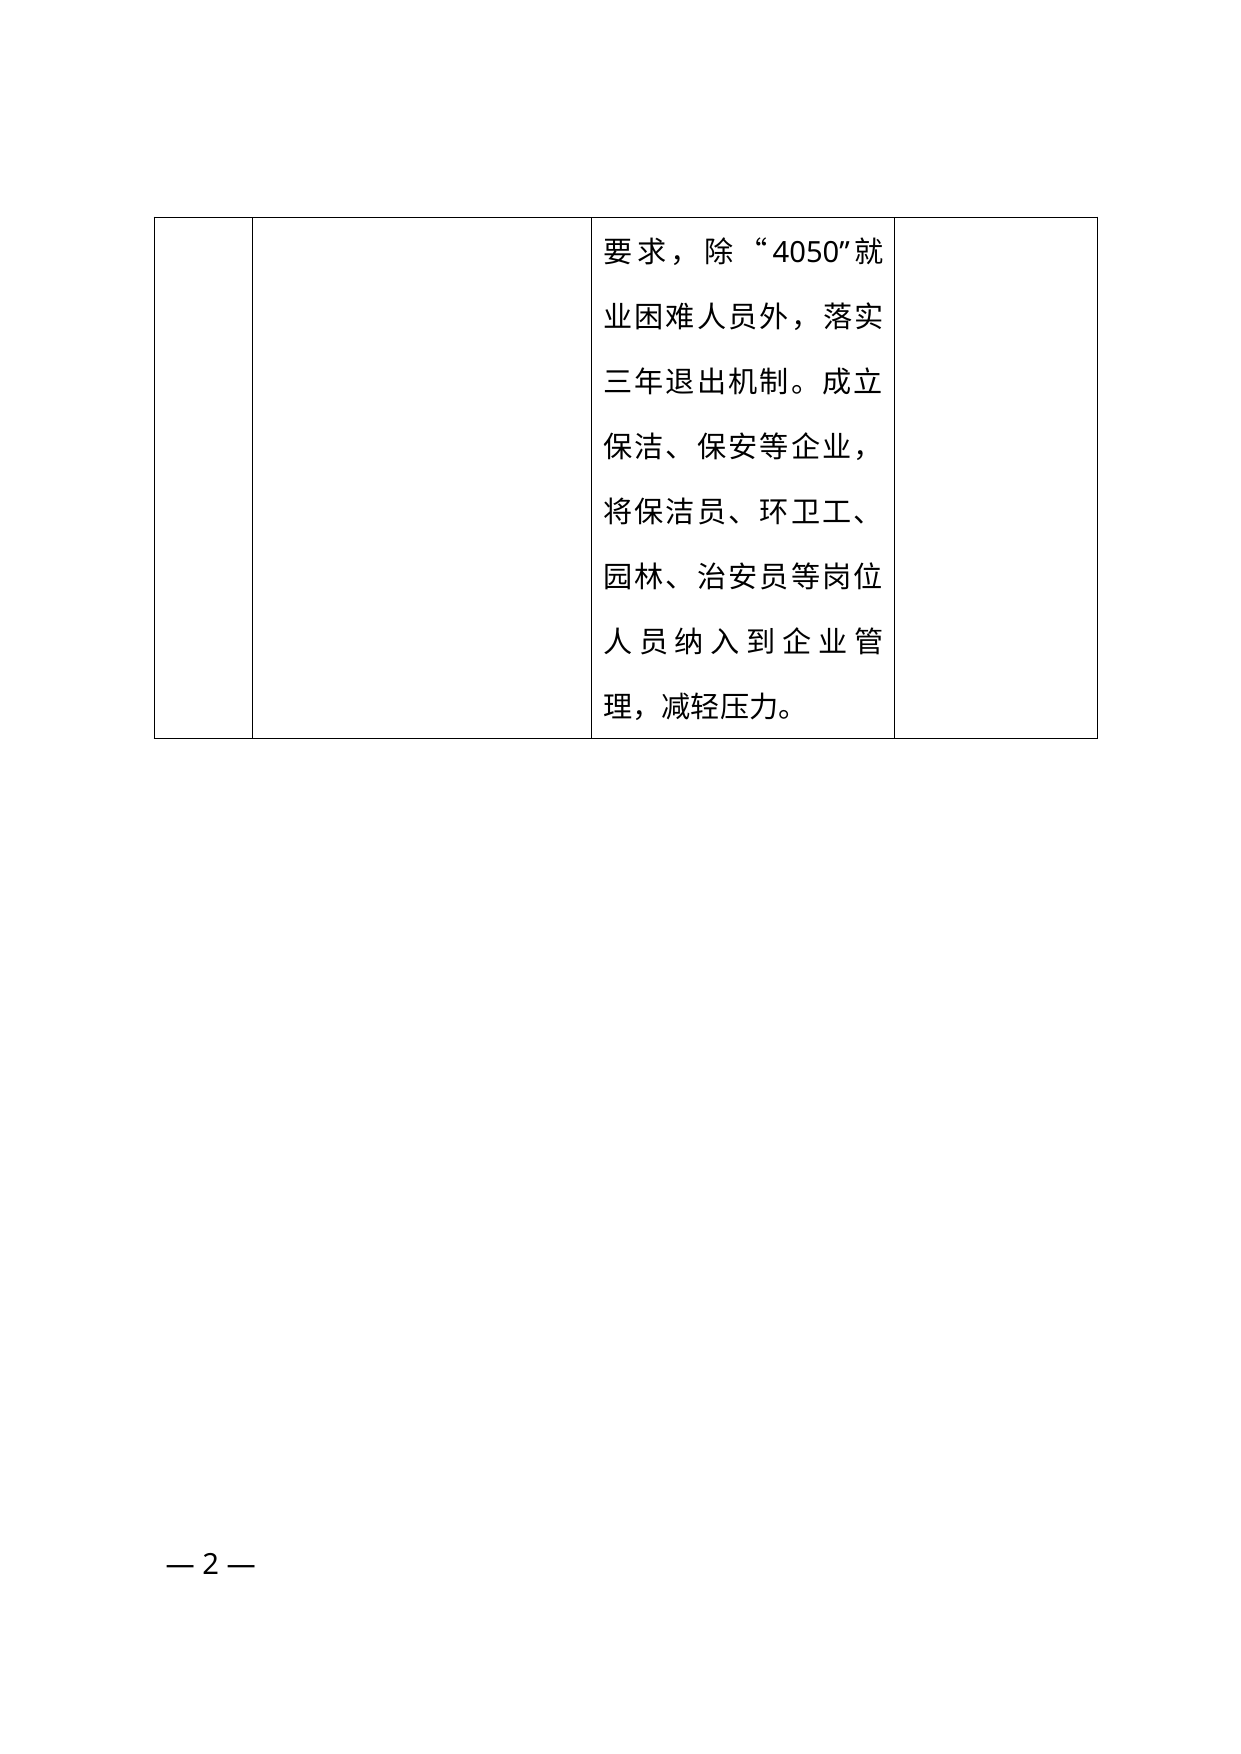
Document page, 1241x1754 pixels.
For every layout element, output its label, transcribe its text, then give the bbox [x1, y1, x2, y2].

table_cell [592, 218, 894, 738]
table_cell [253, 218, 591, 738]
table_cell 3 [155, 218, 252, 738]
table_cell [895, 218, 1097, 738]
